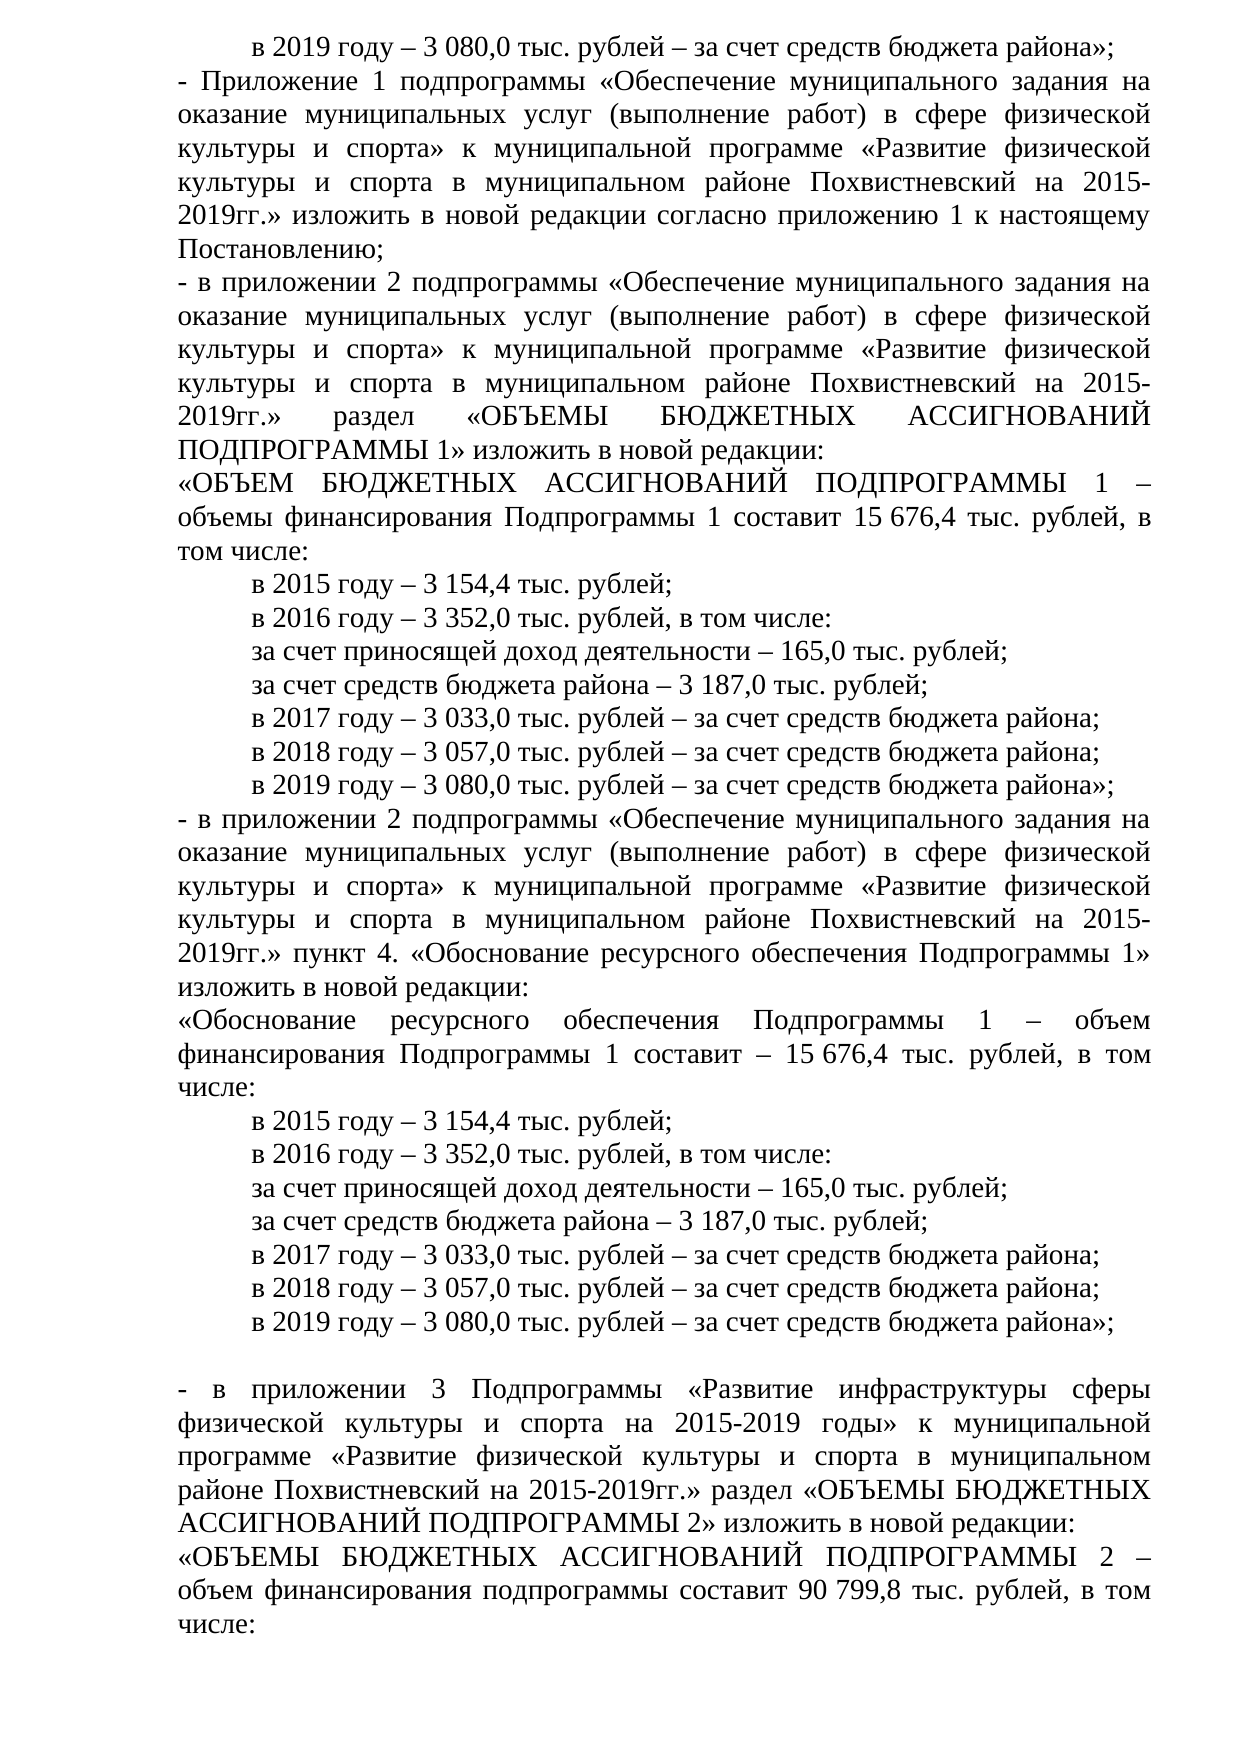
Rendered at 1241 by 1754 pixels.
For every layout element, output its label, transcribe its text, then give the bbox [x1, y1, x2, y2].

text - в приложении 2 подпрограммы «Обеспечение муниципального задания на оказание муниципальных услуг (выполнение работ) в сфере физической культуры и спорта» к муниципальной программе «Развитие физической культуры и спорта в муниципальном районе Похвистневский на 2015-2019гг.» пункт 4. «Обоснование ресурсного обеспечения Подпрограммы 1» изложить в новой редакции: [177, 801, 1152, 1002]
text за счет средств бюджета района – 3 187,0 тыс. рублей; [177, 1203, 1152, 1237]
text - в приложении 2 подпрограммы «Обеспечение муниципального задания на оказание муниципальных услуг (выполнение работ) в сфере физической культуры и спорта» к муниципальной программе «Развитие физической культуры и спорта в муниципальном районе Похвистневский на 2015-2019гг.» раздел «ОБЪЕМЫ БЮДЖЕТНЫХ АССИГНОВАНИЙ ПОДПРОГРАММЫ 1» изложить в новой редакции: [177, 264, 1152, 466]
text «Обоснование ресурсного обеспечения Подпрограммы 1 – объем финансирования Подпрограммы 1 составит – 15 676,4 тыс. рублей, в том числе: [177, 1002, 1152, 1103]
text за счет приносящей доход деятельности – 165,0 тыс. рублей; [177, 633, 1152, 667]
text в 2016 году – 3 352,0 тыс. рублей, в том числе: [177, 600, 1152, 633]
text в 2015 году – 3 154,4 тыс. рублей; [177, 566, 1152, 600]
text «ОБЪЕМЫ БЮДЖЕТНЫХ АССИГНОВАНИЙ ПОДПРОГРАММЫ 2 – объем финансирования подпрограммы составит 90 799,8 тыс. рублей, в том числе: [177, 1539, 1152, 1639]
text в 2019 году – 3 080,0 тыс. рублей – за счет средств бюджета района»; [177, 1304, 1152, 1338]
text в 2019 году – 3 080,0 тыс. рублей – за счет средств бюджета района»; [177, 29, 1152, 63]
text в 2017 году – 3 033,0 тыс. рублей – за счет средств бюджета района; [177, 1237, 1152, 1271]
text - Приложение 1 подпрограммы «Обеспечение муниципального задания на оказание муниципальных услуг (выполнение работ) в сфере физической культуры и спорта» к муниципальной программе «Развитие физической культуры и спорта в муниципальном районе Похвистневский на 2015-2019гг.» изложить в новой редакции согласно приложению 1 к настоящему Постановлению; [177, 63, 1152, 264]
text в 2017 году – 3 033,0 тыс. рублей – за счет средств бюджета района; [177, 700, 1152, 734]
text за счет приносящей доход деятельности – 165,0 тыс. рублей; [177, 1170, 1152, 1203]
text в 2015 году – 3 154,4 тыс. рублей; [177, 1103, 1152, 1136]
text в 2019 году – 3 080,0 тыс. рублей – за счет средств бюджета района»; [177, 767, 1152, 801]
text за счет средств бюджета района – 3 187,0 тыс. рублей; [177, 667, 1152, 700]
text в 2016 году – 3 352,0 тыс. рублей, в том числе: [177, 1136, 1152, 1170]
text - в приложении 3 Подпрограммы «Развитие инфраструктуры сферы физической культуры и спорта на 2015-2019 годы» к муниципальной программе «Развитие физической культуры и спорта в муниципальном районе Похвистневский на 2015-2019гг.» раздел «ОБЪЕМЫ БЮДЖЕТНЫХ АССИГНОВАНИЙ ПОДПРОГРАММЫ 2» изложить в новой редакции: [177, 1371, 1152, 1539]
text в 2018 году – 3 057,0 тыс. рублей – за счет средств бюджета района; [177, 1271, 1152, 1304]
text в 2018 году – 3 057,0 тыс. рублей – за счет средств бюджета района; [177, 734, 1152, 767]
text «ОБЪЕМ БЮДЖЕТНЫХ АССИГНОВАНИЙ ПОДПРОГРАММЫ 1 – объемы финансирования Подпрограммы 1 составит 15 676,4 тыс. рублей, в том числе: [177, 466, 1152, 566]
